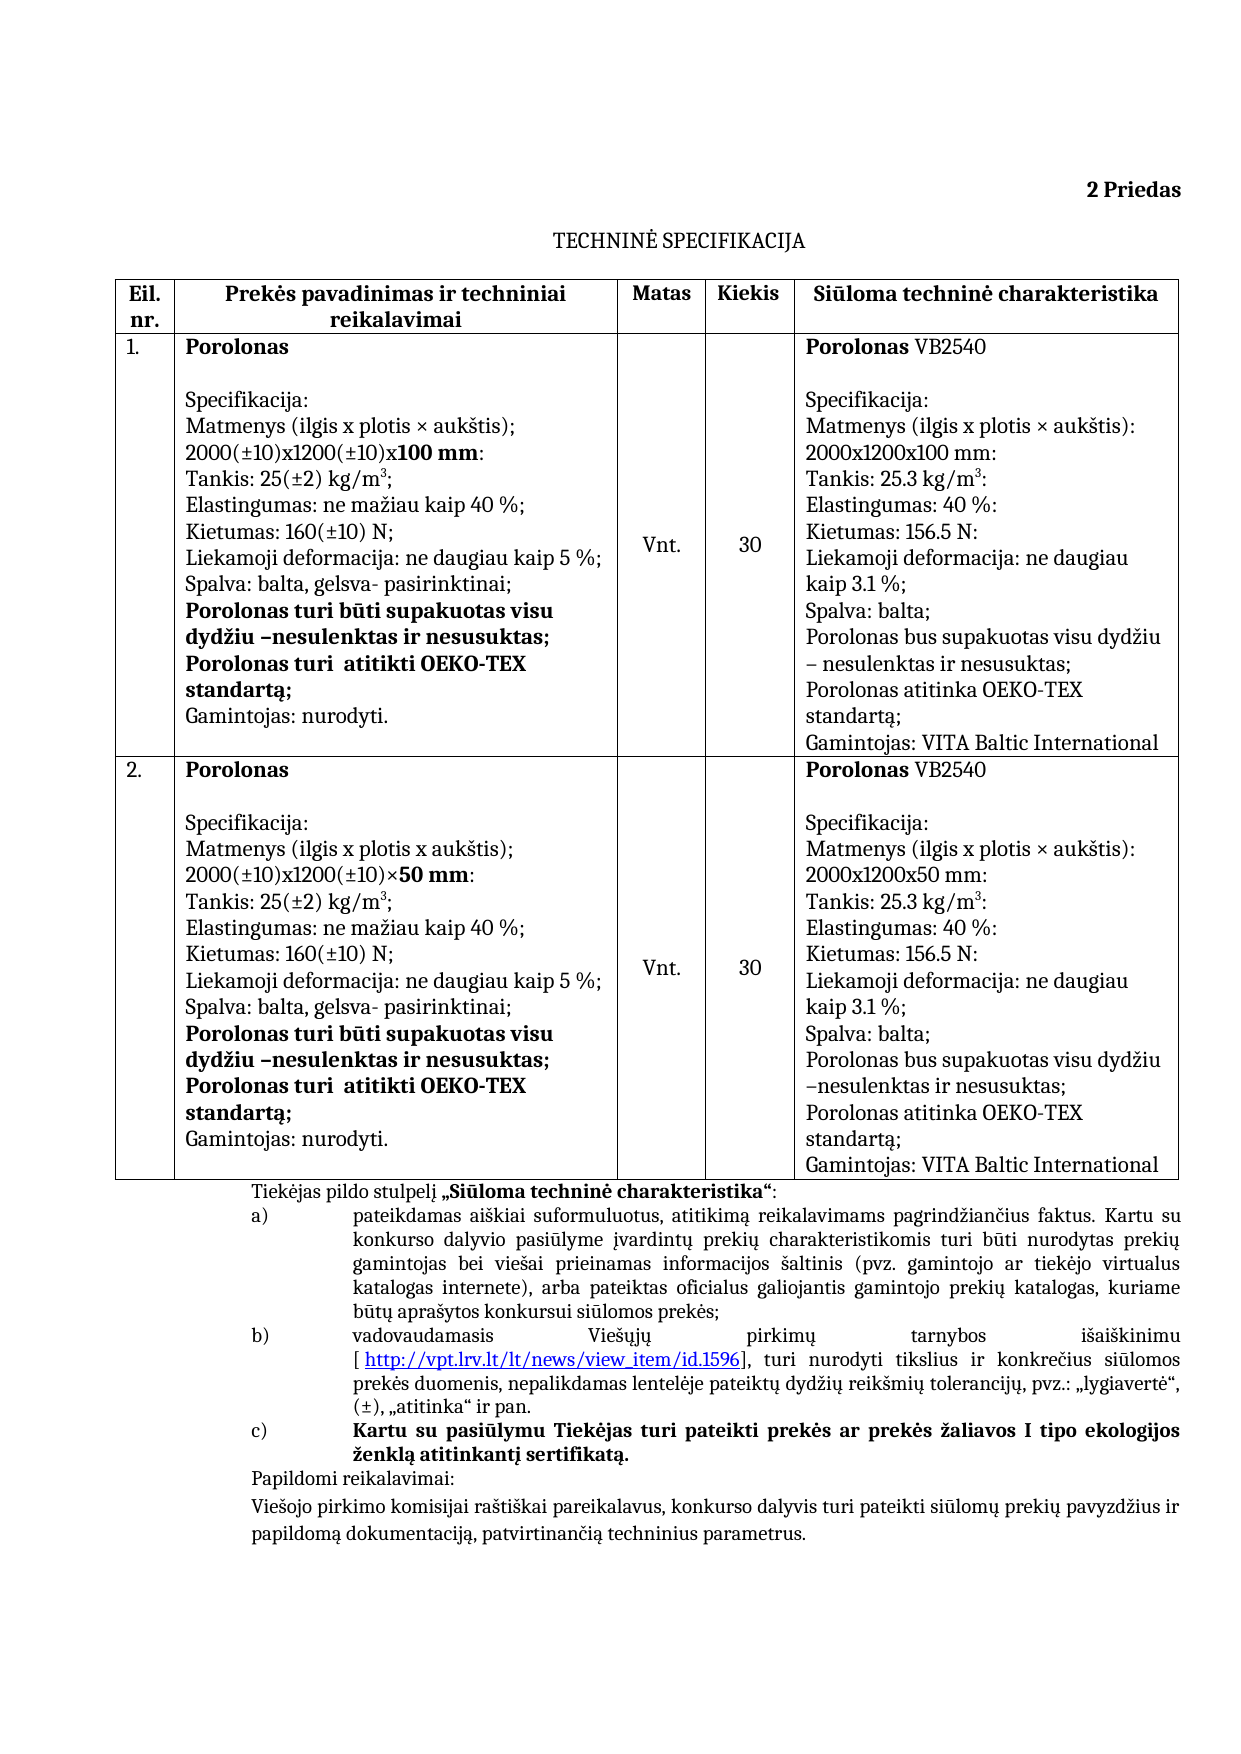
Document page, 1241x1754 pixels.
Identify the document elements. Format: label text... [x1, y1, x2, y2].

table_cell 2. [116, 757, 174, 1178]
table_cell Vnt. [618, 757, 705, 1178]
table_header Siūloma techninė charakteristika [795, 280, 1178, 333]
table_cell 30 [706, 334, 794, 756]
text Papildomi reikalavimai: [177, 1467, 1181, 1491]
table_cell Porolonas Specifikacija: Matmenys (ilgis x plotis x aukštis); 2000(±10)x1200(±10)×50 mm: Tankis: 25(±2) kg/m3; Elastingumas: ne mažiau kaip 40 %; Kietumas: 160(±10) N; Liekamoji deformacija: ne daugiau kaip 5 %; Spalva: balta, gelsva- pasirinktinai; Porolonas turi būti supakuotas visu dydžiu –nesulenktas ir nesusuktas; Porolonas turi atitikti OEKO-TEX standartą; Gamintojas: nurodyti. [175, 757, 617, 1178]
table_header Eil. nr. [116, 280, 174, 333]
text Tiekėjas pildo stulpelį „Siūloma techninė charakteristika“: [177, 1179, 1181, 1203]
table_cell Vnt. [618, 334, 705, 756]
list vadovaudamasis Viešųjų pirkimų tarnybos išaiškinimu [ http://vpt.lrv.lt/lt/news/view_item/id.1596], turi nurodyti tikslius ir konkrečius siūlomos prekės duomenis, nepalikdamas lentelėje pateiktų dydžių reikšmių tolerancijų, pvz.: „lygiavertė“, (±), „atitinka“ ir pan. [251, 1323, 1181, 1419]
list pateikdamas aiškiai suformuluotus, atitikimą reikalavimams pagrindžiančius faktus. Kartu su konkurso dalyvio pasiūlyme įvardintų prekių charakteristikomis turi būti nurodytas prekių gamintojas bei viešai prieinamas informacijos šaltinis (pvz. gamintojo ar tiekėjo virtualus katalogas internete), arba pateiktas oficialus galiojantis gamintojo prekių katalogas, kuriame būtų aprašytos konkursui siūlomos prekės; [251, 1203, 1181, 1323]
list Kartu su pasiūlymu Tiekėjas turi pateikti prekės ar prekės žaliavos I tipo ekologijos ženklą atitinkantį sertifikatą. [251, 1419, 1181, 1467]
text TECHNINĖ SPECIFIKACIJA [177, 228, 1181, 254]
table_header Kiekis [706, 280, 794, 333]
table_header Matas [618, 280, 705, 333]
table_cell 1. [116, 334, 174, 756]
table_cell Porolonas VB2540 Specifikacija: Matmenys (ilgis x plotis × aukštis): 2000x1200x100 mm: Tankis: 25.3 kg/m3: Elastingumas: 40 %: Kietumas: 156.5 N: Liekamoji deformacija: ne daugiau kaip 3.1 %; Spalva: balta; Porolonas bus supakuotas visu dydžiu – nesulenktas ir nesusuktas; Porolonas atitinka OEKO-TEX standartą; Gamintojas: VITA Baltic International [795, 334, 1178, 756]
table_cell Porolonas Specifikacija: Matmenys (ilgis x plotis × aukštis); 2000(±10)x1200(±10)x100 mm: Tankis: 25(±2) kg/m3; Elastingumas: ne mažiau kaip 40 %; Kietumas: 160(±10) N; Liekamoji deformacija: ne daugiau kaip 5 %; Spalva: balta, gelsva- pasirinktinai; Porolonas turi būti supakuotas visu dydžiu –nesulenktas ir nesusuktas; Porolonas turi atitikti OEKO-TEX standartą; Gamintojas: nurodyti. [175, 334, 617, 756]
table_header Prekės pavadinimas ir techniniai reikalavimai [175, 280, 617, 333]
text 2 Priedas [177, 177, 1181, 203]
table_cell 30 [706, 757, 794, 1178]
table_cell Porolonas VB2540 Specifikacija: Matmenys (ilgis x plotis × aukštis): 2000x1200x50 mm: Tankis: 25.3 kg/m3: Elastingumas: 40 %: Kietumas: 156.5 N: Liekamoji deformacija: ne daugiau kaip 3.1 %; Spalva: balta; Porolonas bus supakuotas visu dydžiu –nesulenktas ir nesusuktas; Porolonas atitinka OEKO-TEX standartą; Gamintojas: VITA Baltic International [795, 757, 1178, 1178]
text Viešojo pirkimo komisijai raštiškai pareikalavus, konkurso dalyvis turi pateikti siūlomų prekių pavyzdžius ir papildomą dokumentaciją, patvirtinančią techninius parametrus. [177, 1494, 1181, 1546]
